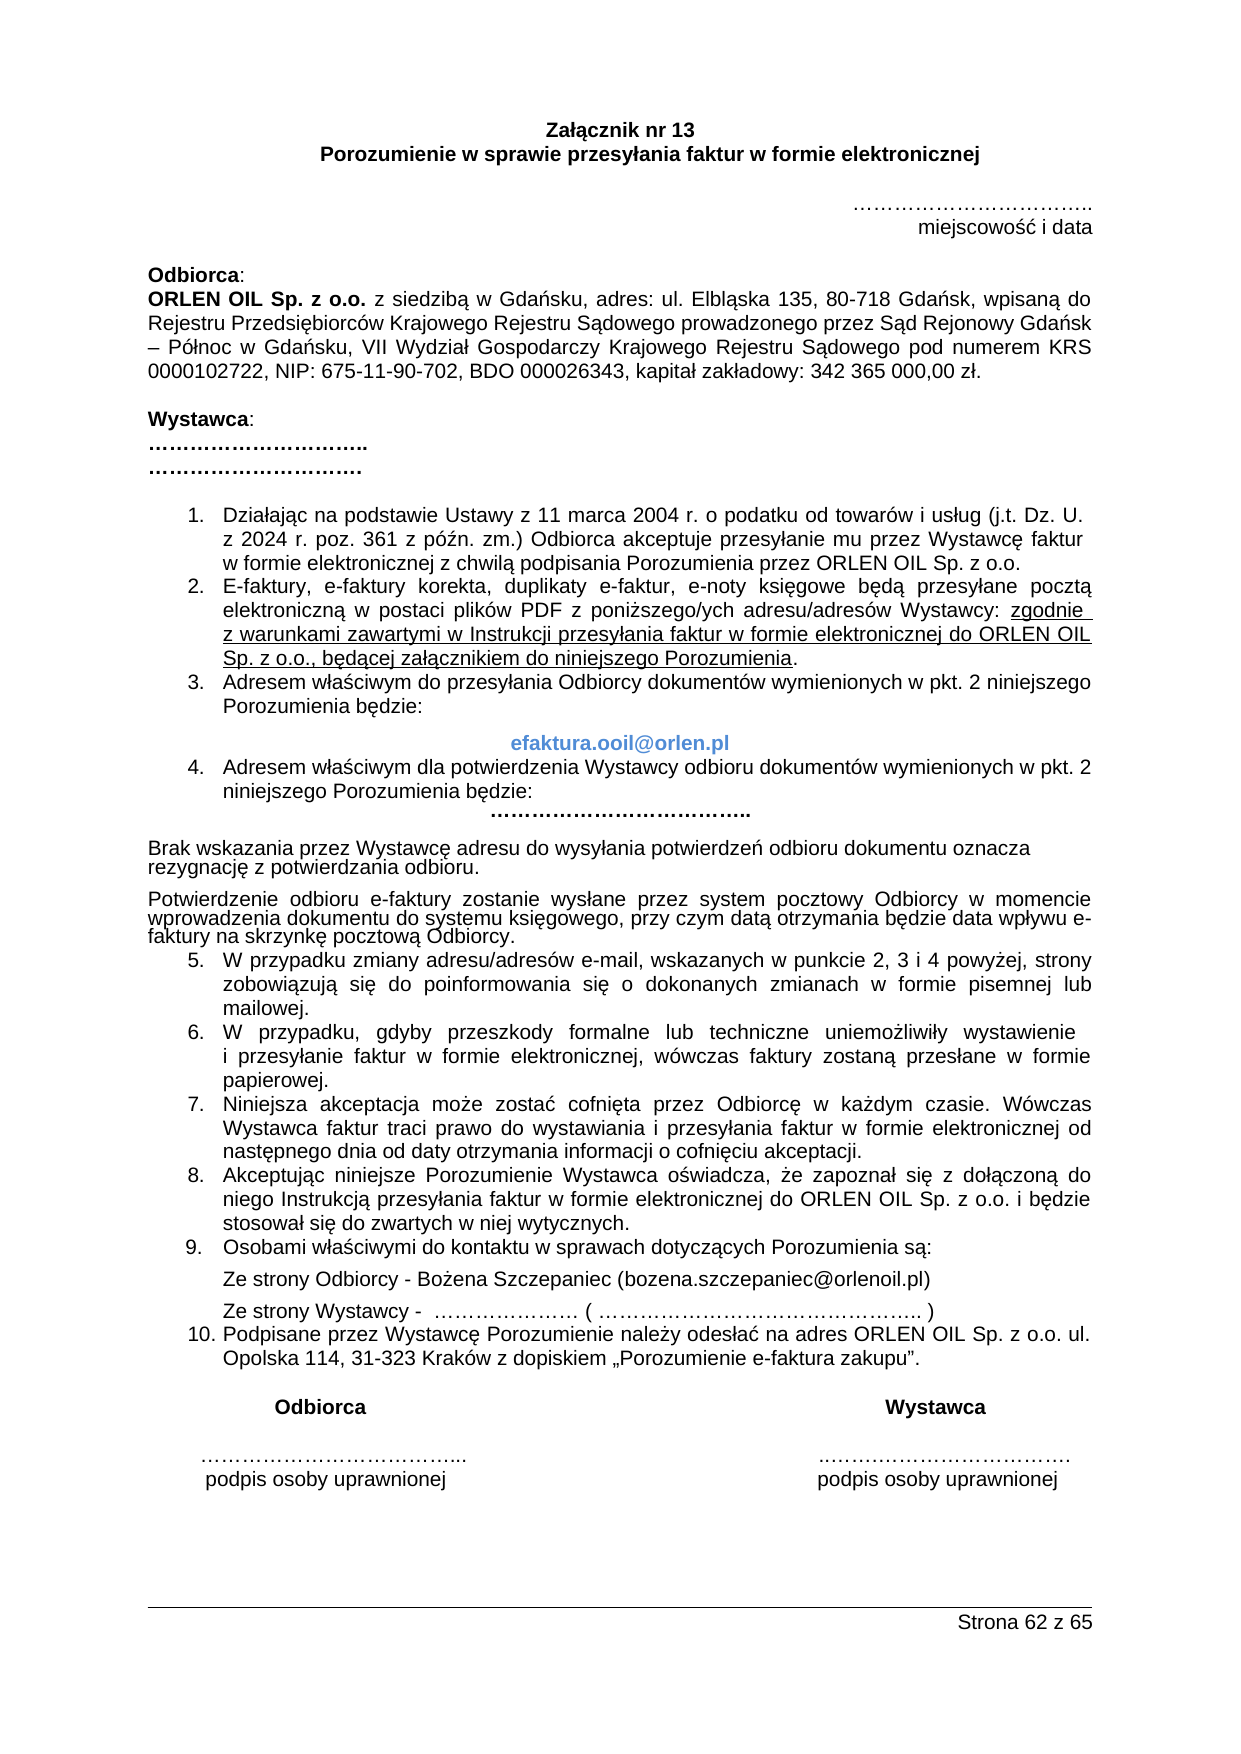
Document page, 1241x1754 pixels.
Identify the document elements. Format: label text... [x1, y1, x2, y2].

list Adresem właściwym do przesyłania Odbiorcy dokumentów wymienionych w pkt. 2 niniejszego Porozumienia będzie: [187, 670, 1092, 718]
text Odbiorca Wystawca [148, 1395, 1092, 1419]
text Wystawca: [148, 407, 1092, 431]
text Odbiorca: [148, 263, 1092, 287]
text …………………………….. miejscowość i data [148, 191, 1092, 239]
text Ze strony Odbiorcy - Bożena Szczepaniec (bozena.szczepaniec@orlenoil.pl) [148, 1272, 1092, 1291]
text Brak wskazania przez Wystawcę adresu do wysyłania potwierdzeń odbioru dokumentu oznacza rezygnację z potwierdzania odbioru. [148, 821, 1092, 878]
list Adresem właściwym dla potwierdzenia Wystawcy odbioru dokumentów wymienionych w pkt. 2 niniejszego Porozumienia będzie: [187, 754, 1092, 802]
list W przypadku zmiany adresu/adresów e-mail, wskazanych w punkcie 2, 3 i 4 powyżej, strony zobowiązują się do poinformowania się o dokonanych zmianach w formie pisemnej lub mailowej. [187, 948, 1092, 1019]
list Niniejsza akceptacja może zostać cofnięta przez Odbiorcę w każdym czasie. Wówczas Wystawca faktur traci prawo do wystawiania i przesyłania faktur w formie elektronicznej od następnego dnia od daty otrzymania informacji o cofnięciu akceptacji. [187, 1091, 1092, 1163]
list Akceptując niniejsze Porozumienie Wystawca oświadcza, że zapoznał się z dołączoną do niego Instrukcją przesyłania faktur w formie elektronicznej do ORLEN OIL Sp. z o.o. i będzie stosował się do zwartych w niej wytycznych. [187, 1163, 1092, 1235]
text ……………………………….. [148, 802, 1092, 821]
text podpis osoby uprawnionej podpis osoby uprawnionej [148, 1467, 1092, 1491]
text efaktura.ooil@orlen.pl [148, 731, 1092, 754]
list Podpisane przez Wystawcę Porozumienie należy odesłać na adres ORLEN OIL Sp. z o.o. ul. Opolska 114, 31-323 Kraków z dopiskiem „Porozumienie e-faktura zakupu”. [187, 1322, 1092, 1370]
text Ze strony Wystawcy - ………………… ( ……………………………………….. ) [588, 1303, 931, 1322]
text Ze strony Wystawcy - ………………… ( ……………………………………….. ) [148, 1303, 590, 1322]
text Ze strony Wystawcy - ………………… ( ……………………………………….. ) [929, 1303, 1092, 1322]
text Potwierdzenie odbioru e-faktury zostanie wysłane przez system pocztowy Odbiorcy w momencie wprowadzenia dokumentu do systemu księgowego, przy czym datą otrzymania będzie data wpływu e-faktury na skrzynkę pocztową Odbiorcy. [148, 891, 1092, 948]
text ………………………………... ..…….………………………. [148, 1443, 1092, 1467]
list E-faktury, e-faktury korekta, duplikaty e-faktur, e-noty księgowe będą przesyłane pocztą elektroniczną w postaci plików PDF z poniższego/ych adresu/adresów Wystawcy: zgodnie z warunkami zawartymi w Instrukcji przesyłania faktur w formie elektronicznej do ORLEN OIL Sp. z o.o., będącej załącznikiem do niniejszego Porozumienia. [187, 574, 1092, 670]
text ………………………….. …………………………. [148, 431, 1092, 478]
subtitle Załącznik nr 13 Porozumienie w sprawie przesyłania faktur w formie elektronicznej [148, 118, 1092, 166]
list Osobami właściwymi do kontaktu w sprawach dotyczących Porozumienia są: [148, 1235, 1092, 1259]
list Działając na podstawie Ustawy z 11 marca 2004 r. o podatku od towarów i usług (j.t. Dz. U. z 2024 r. poz. 361 z późn. zm.) Odbiorca akceptuje przesyłanie mu przez Wystawcę faktur w formie elektronicznej z chwilą podpisania Porozumienia przez ORLEN OIL Sp. z o.o. [187, 502, 1092, 574]
list W przypadku, gdyby przeszkody formalne lub techniczne uniemożliwiły wystawienie i przesyłanie faktur w formie elektronicznej, wówczas faktury zostaną przesłane w formie papierowej. [187, 1019, 1092, 1091]
text ORLEN OIL Sp. z o.o. z siedzibą w Gdańsku, adres: ul. Elbląska 135, 80-718 Gdańsk, wpisaną do Rejestru Przedsiębiorców Krajowego Rejestru Sądowego prowadzonego przez Sąd Rejonowy Gdańsk – Północ w Gdańsku, VII Wydział Gospodarczy Krajowego Rejestru Sądowego pod numerem KRS 0000102722, NIP: 675-11-90-702, BDO 000026343, kapitał zakładowy: 342 365 000,00 zł. [148, 287, 1092, 383]
